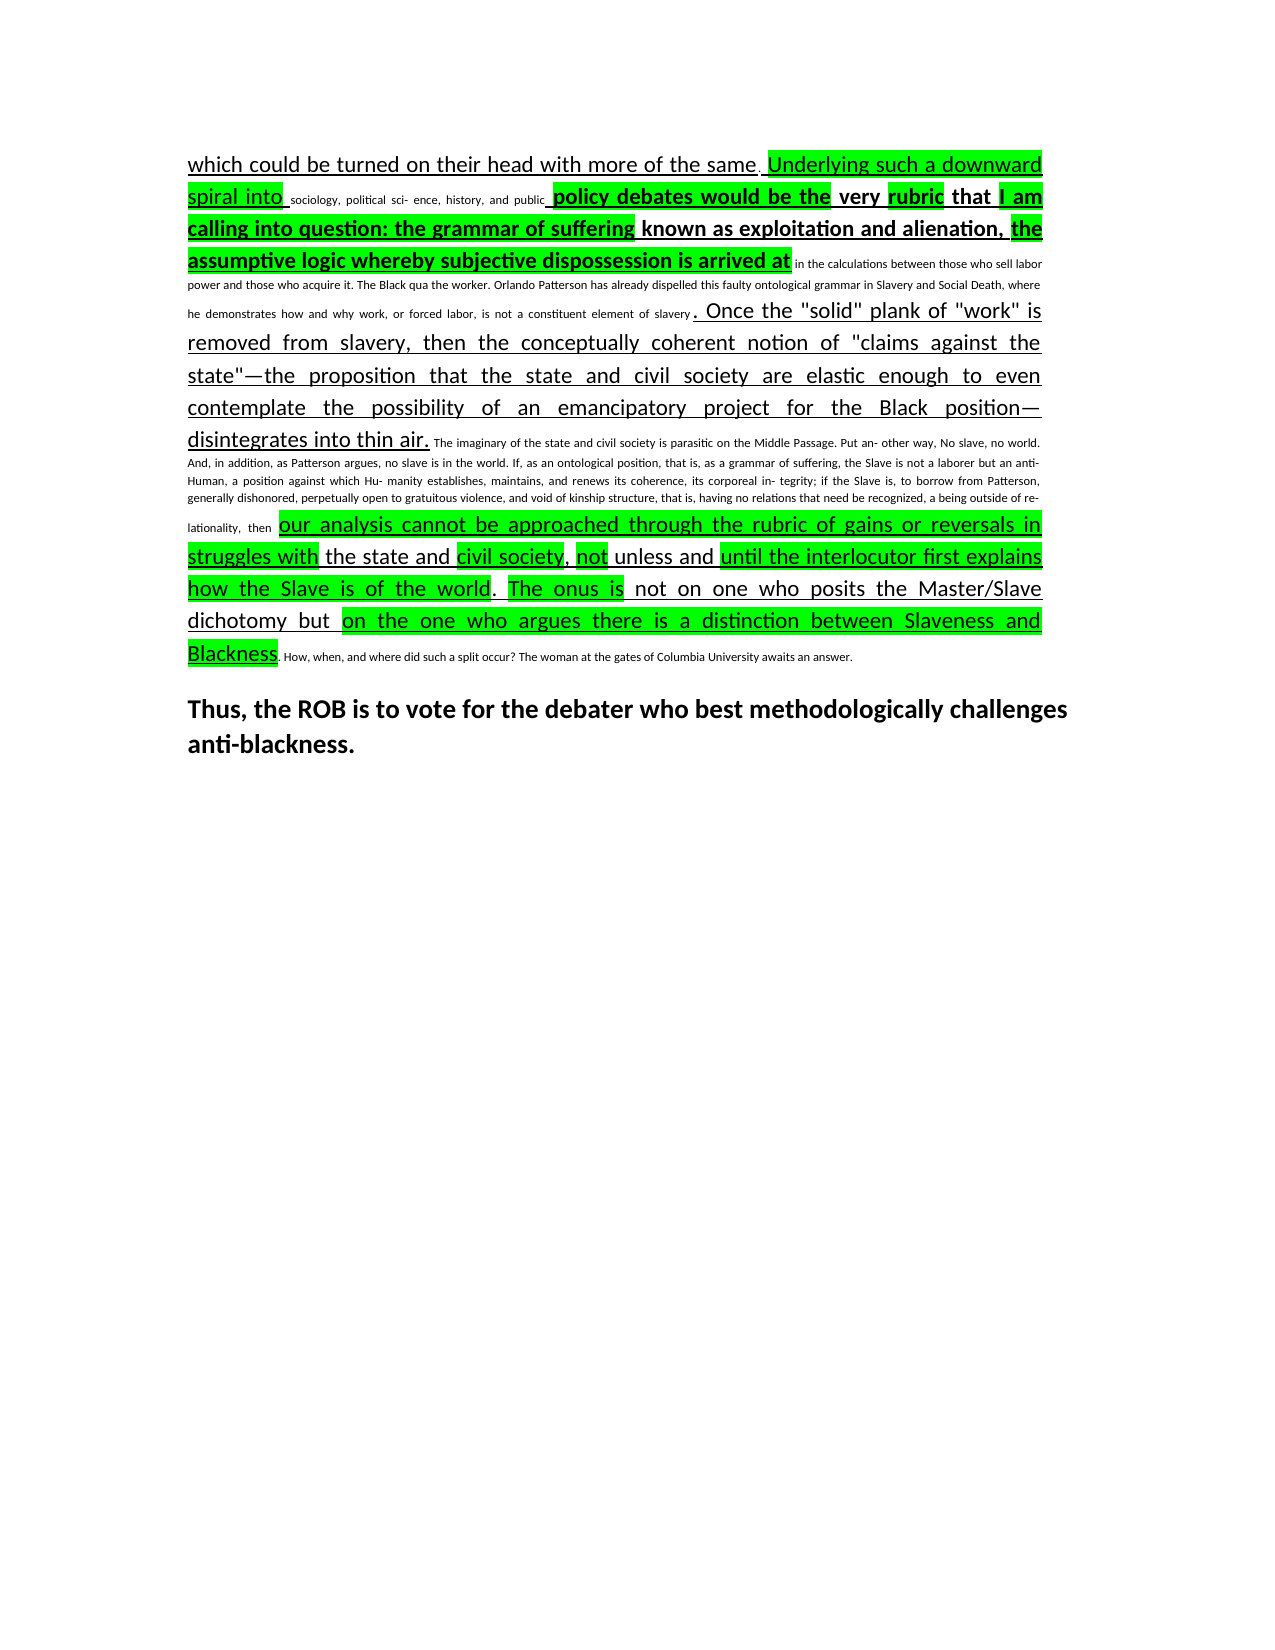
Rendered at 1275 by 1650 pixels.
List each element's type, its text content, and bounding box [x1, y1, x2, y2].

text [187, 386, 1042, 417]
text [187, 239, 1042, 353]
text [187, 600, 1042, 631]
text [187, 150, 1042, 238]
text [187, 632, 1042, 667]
subtitle Thus, the ROB is to vote for the debater who best methodologically challenges anti-blackness. [187, 692, 1087, 761]
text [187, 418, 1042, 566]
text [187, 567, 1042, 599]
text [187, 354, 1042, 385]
